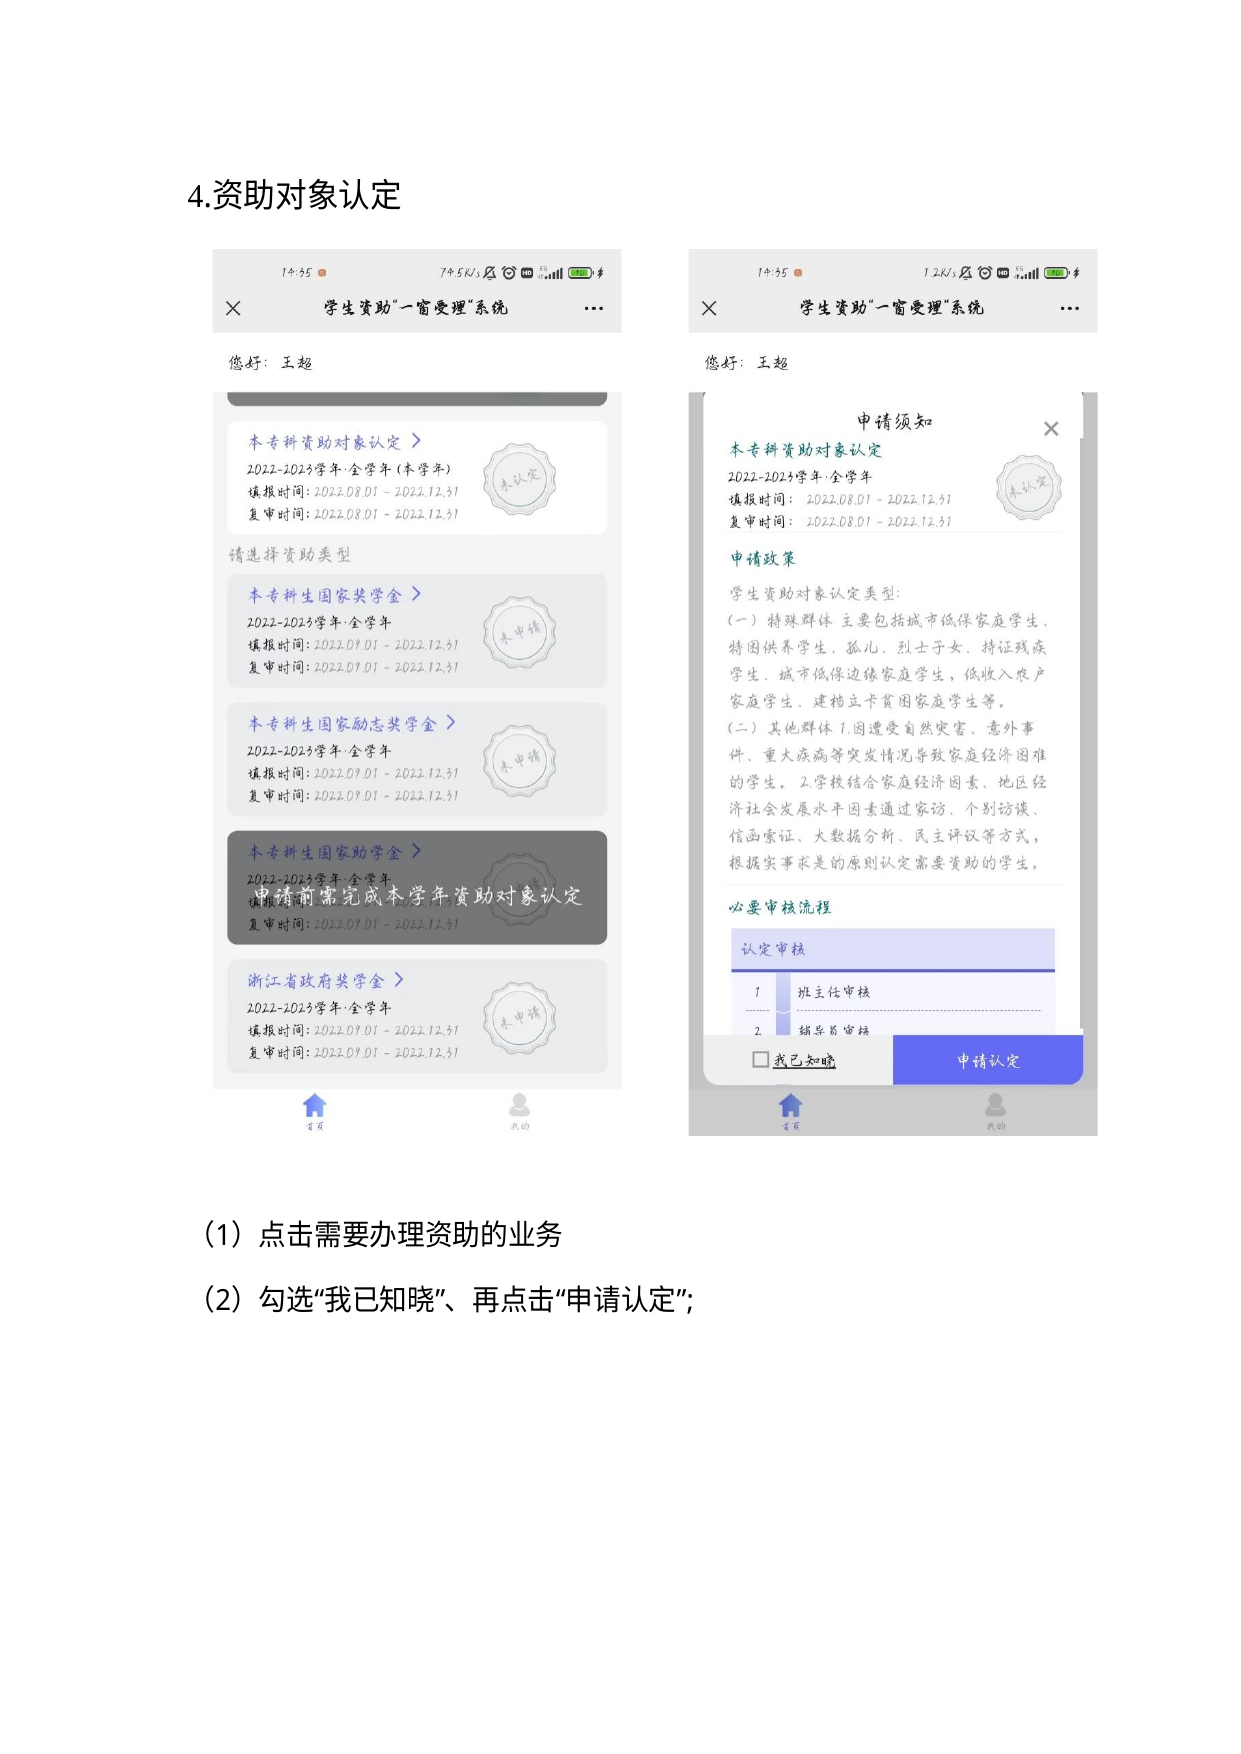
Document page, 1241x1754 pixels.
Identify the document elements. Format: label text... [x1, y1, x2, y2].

text （2）勾选“我已知晓”、再点击“申请认定”; [187, 1267, 940, 1332]
text 4.资助对象认定 [187, 162, 940, 227]
picture [688, 249, 1098, 1136]
text （1）点击需要办理资助的业务 [187, 1202, 940, 1267]
picture [212, 249, 622, 1136]
